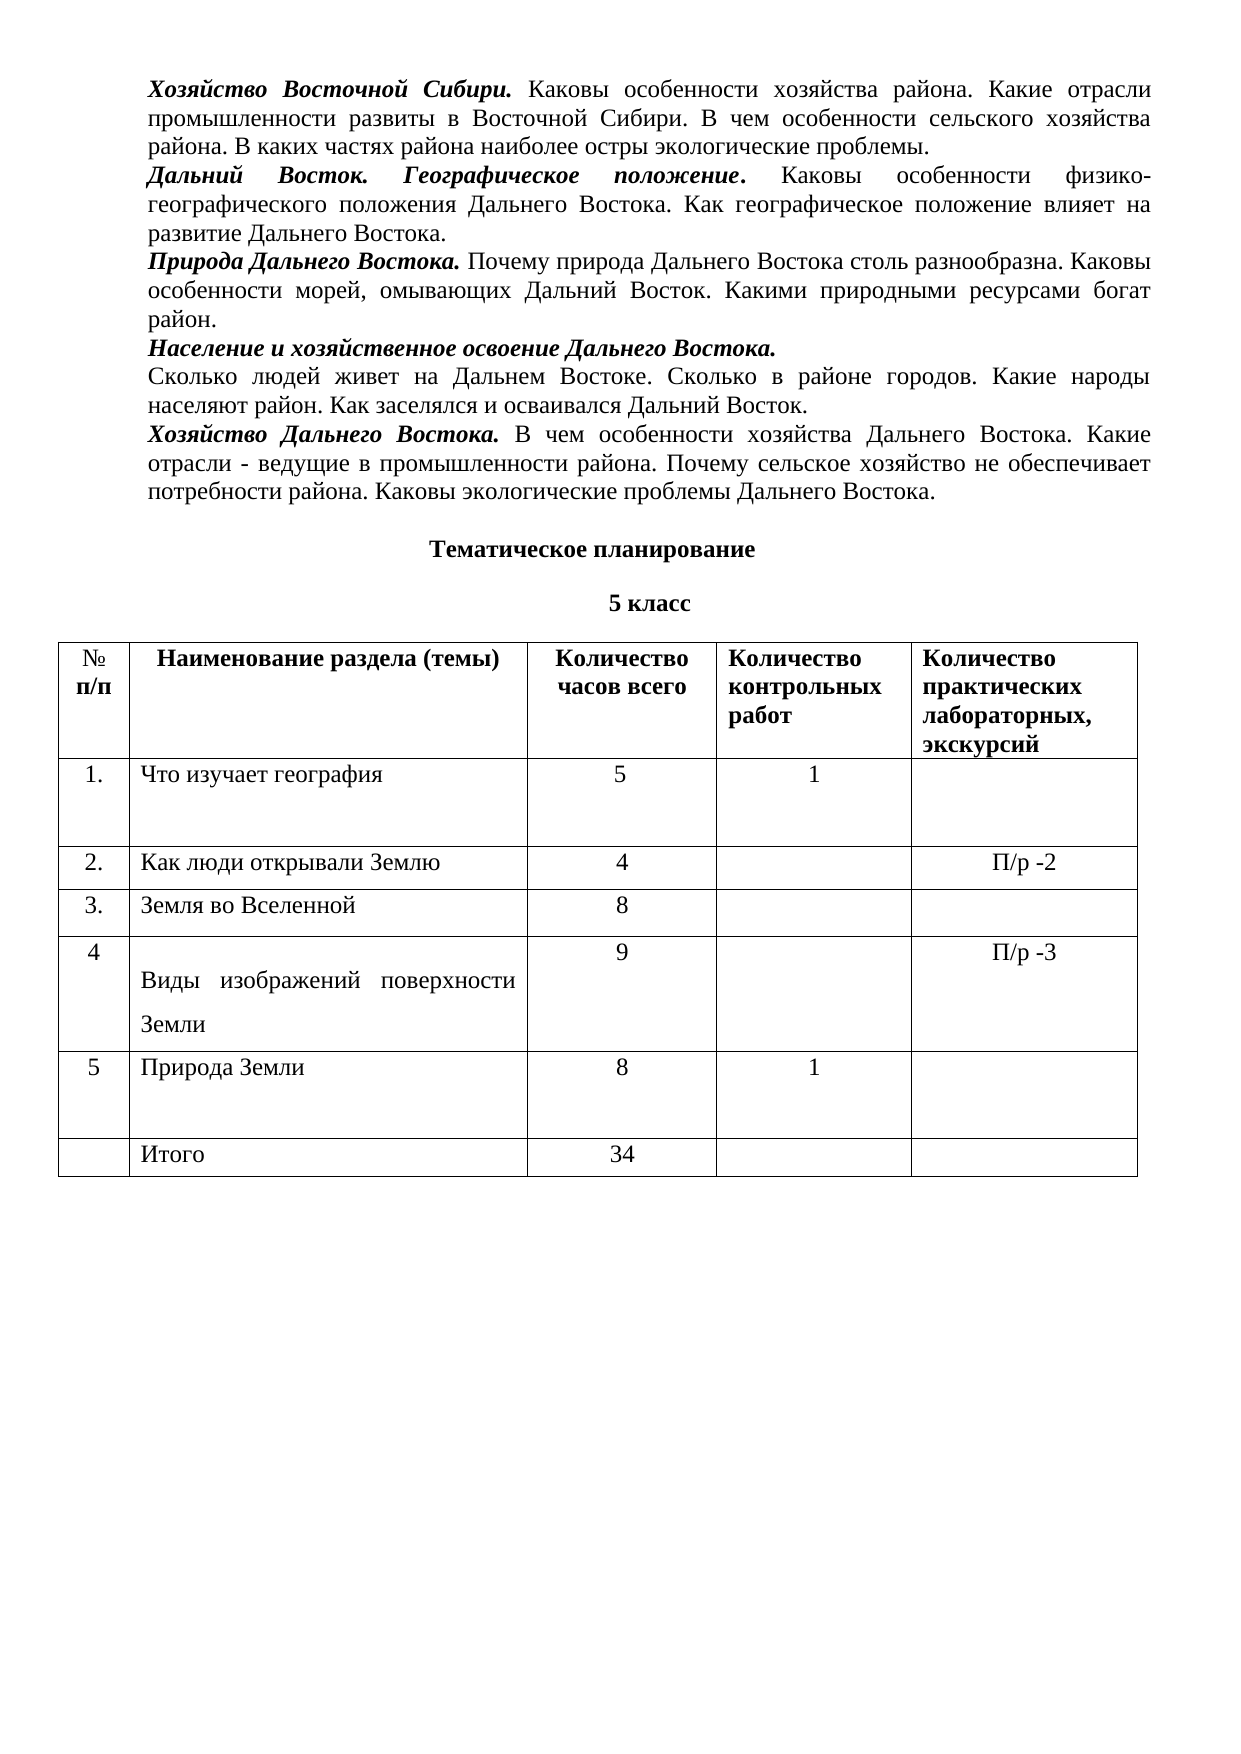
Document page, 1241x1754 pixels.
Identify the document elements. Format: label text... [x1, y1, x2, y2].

table_cell 1 [717, 759, 911, 846]
table_header № п/п [59, 643, 129, 758]
text 5 класс [148, 588, 1152, 616]
text Хозяйство Дальнего Востока. В чем особенности хозяйства Дальнего Востока. Какие отрасли - ведущие в промышленности района. Почему сельское хозяйство не обеспечивает потребности района. Каковы экологические проблемы Дальнего Востока. [148, 419, 1152, 505]
table_cell 5 [528, 759, 716, 846]
table_cell Природа Земли [130, 1052, 527, 1138]
table_cell 4 [528, 847, 716, 889]
text Сколько людей живет на Дальнем Востоке. Сколько в районе городов. Какие народы населяют район. Как заселялся и осваивался Дальний Восток. [148, 361, 1152, 419]
table_cell [717, 937, 911, 1051]
table_cell 4 [59, 937, 129, 1051]
text Природа Дальнего Востока. Почему природа Дальнего Востока столь разнообразна. Каковы особенности морей, омывающих Дальний Восток. Какими природными ресурсами богат район. [148, 246, 1152, 333]
table_cell 34 [528, 1139, 716, 1176]
table_cell П/р -3 [912, 937, 1137, 1051]
table_cell Что изучает география [130, 759, 527, 846]
table_cell [59, 1139, 129, 1176]
table_cell Как люди открывали Землю [130, 847, 527, 889]
table_header Наименование раздела (темы) [130, 643, 527, 758]
table_cell 8 [528, 1052, 716, 1138]
table_cell П/р -2 [912, 847, 1137, 889]
table_cell [912, 759, 1137, 846]
text Дальний Восток. Географическое положение. Каковы особенности физико-географического положения Дальнего Востока. Как географическое положение влияет на развитие Дальнего Востока. [148, 160, 1152, 246]
table_cell [717, 890, 911, 936]
text Хозяйство Восточной Сибири. Каковы особенности хозяйства района. Какие отрасли промышленности развиты в Восточной Сибири. В чем особенности сельского хозяйства района. В каких частях района наиболее остры экологические проблемы. [148, 74, 1152, 160]
table_cell 5 [59, 1052, 129, 1138]
text Тематическое планирование [148, 534, 1152, 563]
table_cell [912, 890, 1137, 936]
table_cell [717, 1139, 911, 1176]
table_cell 1. [59, 759, 129, 846]
table_header Количество часов всего [528, 643, 716, 758]
text Население и хозяйственное освоение Дальнего Востока. [148, 333, 1152, 361]
table_cell [717, 847, 911, 889]
table_cell Итого [130, 1139, 527, 1176]
table_cell 3. [59, 890, 129, 936]
table_cell 8 [528, 890, 716, 936]
table_cell Земля во Вселенной [130, 890, 527, 936]
table_cell 2. [59, 847, 129, 889]
table_cell Виды изображений поверхности Земли [130, 937, 527, 1051]
table_cell [912, 1052, 1137, 1138]
table_cell [912, 1139, 1137, 1176]
table_header Количество практических лабораторных, экскурсий [912, 643, 1137, 758]
table_cell 1 [717, 1052, 911, 1138]
table_cell 9 [528, 937, 716, 1051]
table_header Количество контрольных работ [717, 643, 911, 758]
